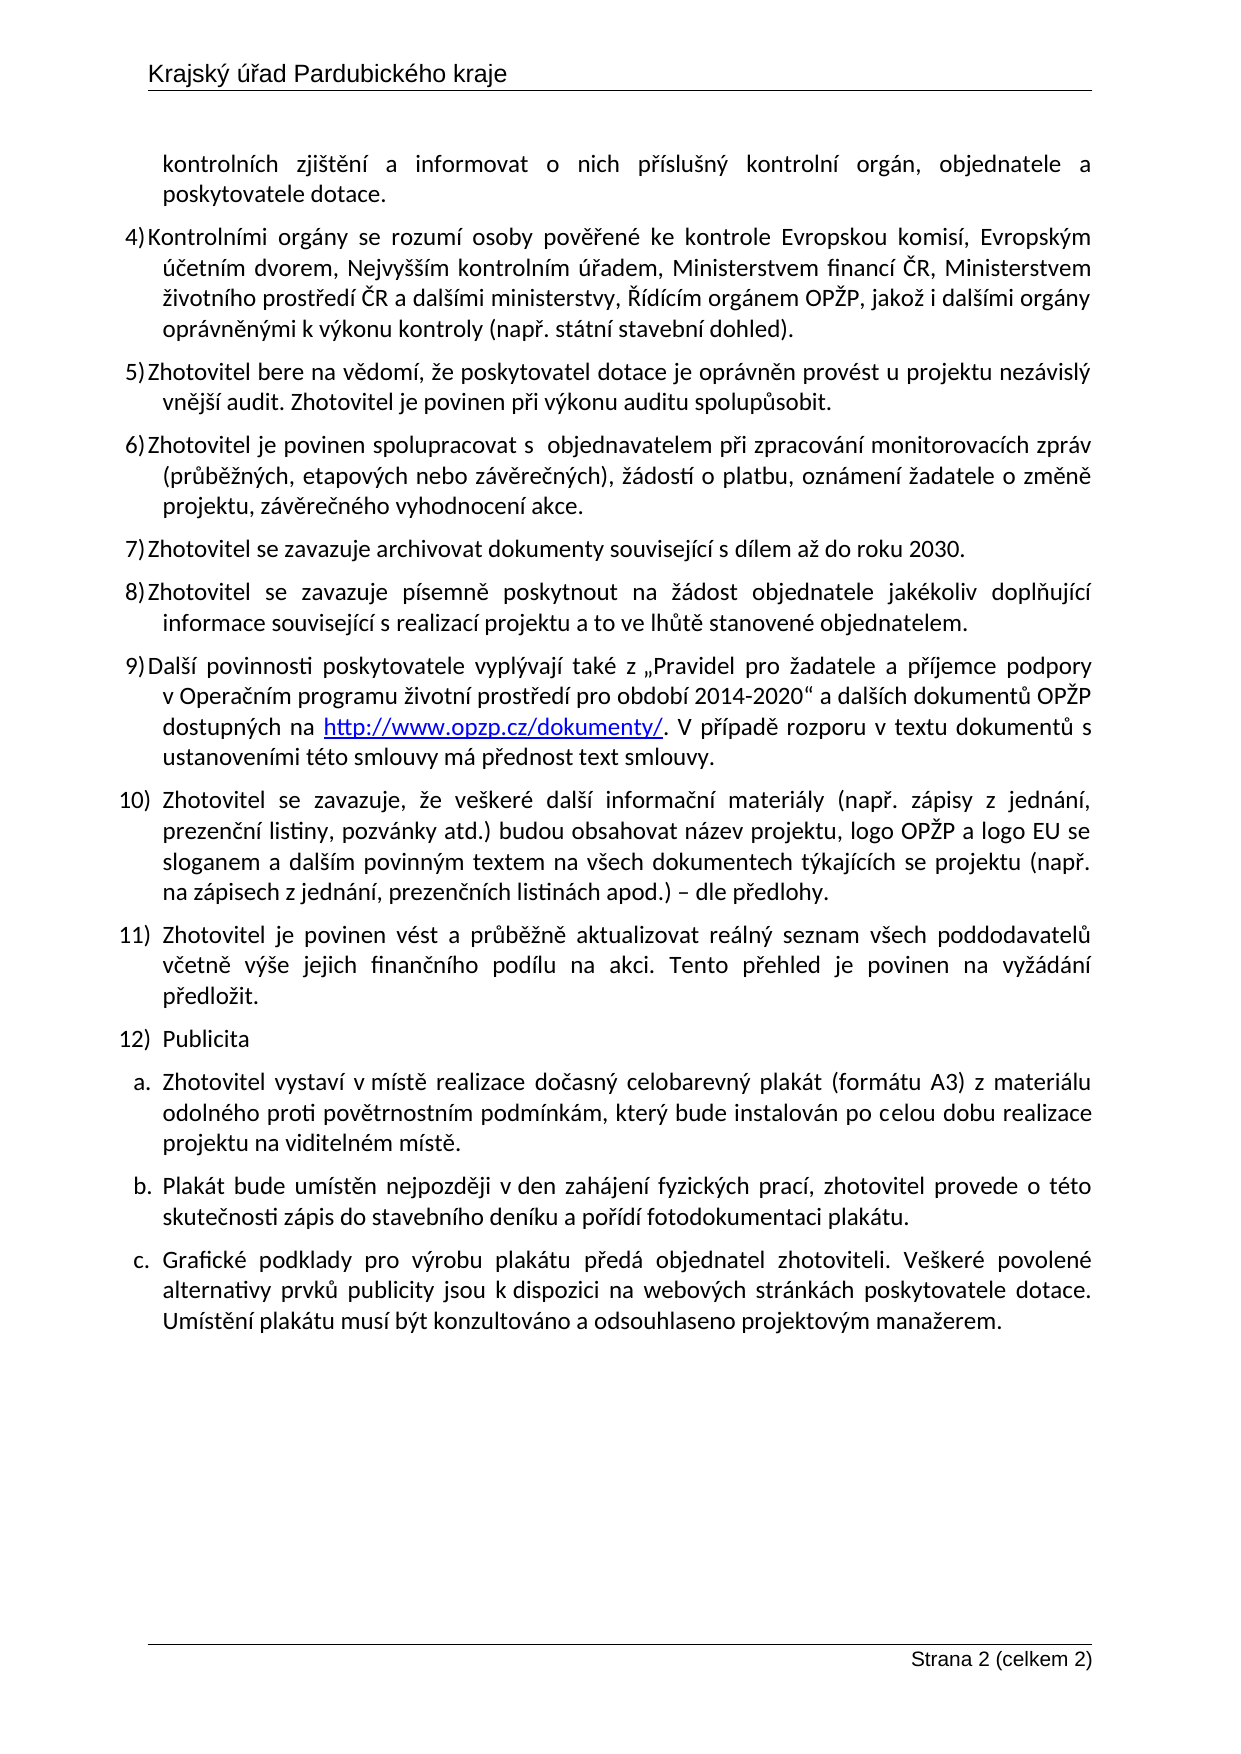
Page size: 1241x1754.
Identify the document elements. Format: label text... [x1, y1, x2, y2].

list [125, 148, 1092, 209]
list Publicita [118, 1023, 1092, 1054]
list Plakát bude umístěn nejpozději v den zahájení fyzických prací, zhotovitel provede o této skutečnosti zápis do stavebního deníku a pořídí fotodokumentaci plakátu. [133, 1170, 1092, 1231]
list Zhotovitel je povinen spolupracovat s objednavatelem při zpracování monitorovacích zpráv (průběžných, etapových nebo závěrečných), žádostí o platbu, oznámení žadatele o změně projektu, závěrečného vyhodnocení akce. [125, 429, 1092, 521]
list Kontrolními orgány se rozumí osoby pověřené ke kontrole Evropskou komisí, Evropským účetním dvorem, Nejvyšším kontrolním úřadem, Ministerstvem financí ČR, Ministerstvem životního prostředí ČR a dalšími ministerstvy, Řídícím orgánem OPŽP, jakož i dalšími orgány oprávněnými k výkonu kontroly (např. státní stavební dohled). [125, 221, 1092, 343]
list Zhotovitel je povinen vést a průběžně aktualizovat reálný seznam všech poddodavatelů včetně výše jejich finančního podílu na akci. Tento přehled je povinen na vyžádání předložit. [118, 919, 1092, 1011]
list Zhotovitel se zavazuje písemně poskytnout na žádost objednatele jakékoliv doplňující informace související s realizací projektu a to ve lhůtě stanovené objednatelem. [125, 576, 1092, 637]
list Zhotovitel se zavazuje archivovat dokumenty související s dílem až do roku 2030. [125, 533, 1092, 564]
list Zhotovitel vystaví v místě realizace dočasný celobarevný plakát (formátu A3) z materiálu odolného proti povětrnostním podmínkám, který bude instalován po celou dobu realizace projektu na viditelném místě. [133, 1066, 1092, 1158]
list Zhotovitel se zavazuje, že veškeré další informační materiály (např. zápisy z jednání, prezenční listiny, pozvánky atd.) budou obsahovat název projektu, logo OPŽP a logo EU se sloganem a dalším povinným textem na všech dokumentech týkajících se projektu (např. na zápisech z jednání, prezenčních listinách apod.) – dle předlohy. [118, 784, 1092, 907]
list Zhotovitel bere na vědomí, že poskytovatel dotace je oprávněn provést u projektu nezávislý vnější audit. Zhotovitel je povinen při výkonu auditu spolupůsobit. [125, 356, 1092, 417]
list Další povinnosti poskytovatele vyplývají také z „Pravidel pro žadatele a příjemce podpory v Operačním programu životní prostředí pro období 2014-2020“ a dalších dokumentů OPŽP dostupných na http://www.opzp.cz/dokumenty/. V případě rozporu v textu dokumentů s ustanoveními této smlouvy má přednost text smlouvy. [125, 650, 1092, 772]
list Grafické podklady pro výrobu plakátu předá objednatel zhotoviteli. Veškeré povolené alternativy prvků publicity jsou k dispozici na webových stránkách poskytovatele dotace. Umístění plakátu musí být konzultováno a odsouhlaseno projektovým manažerem. [133, 1244, 1092, 1335]
